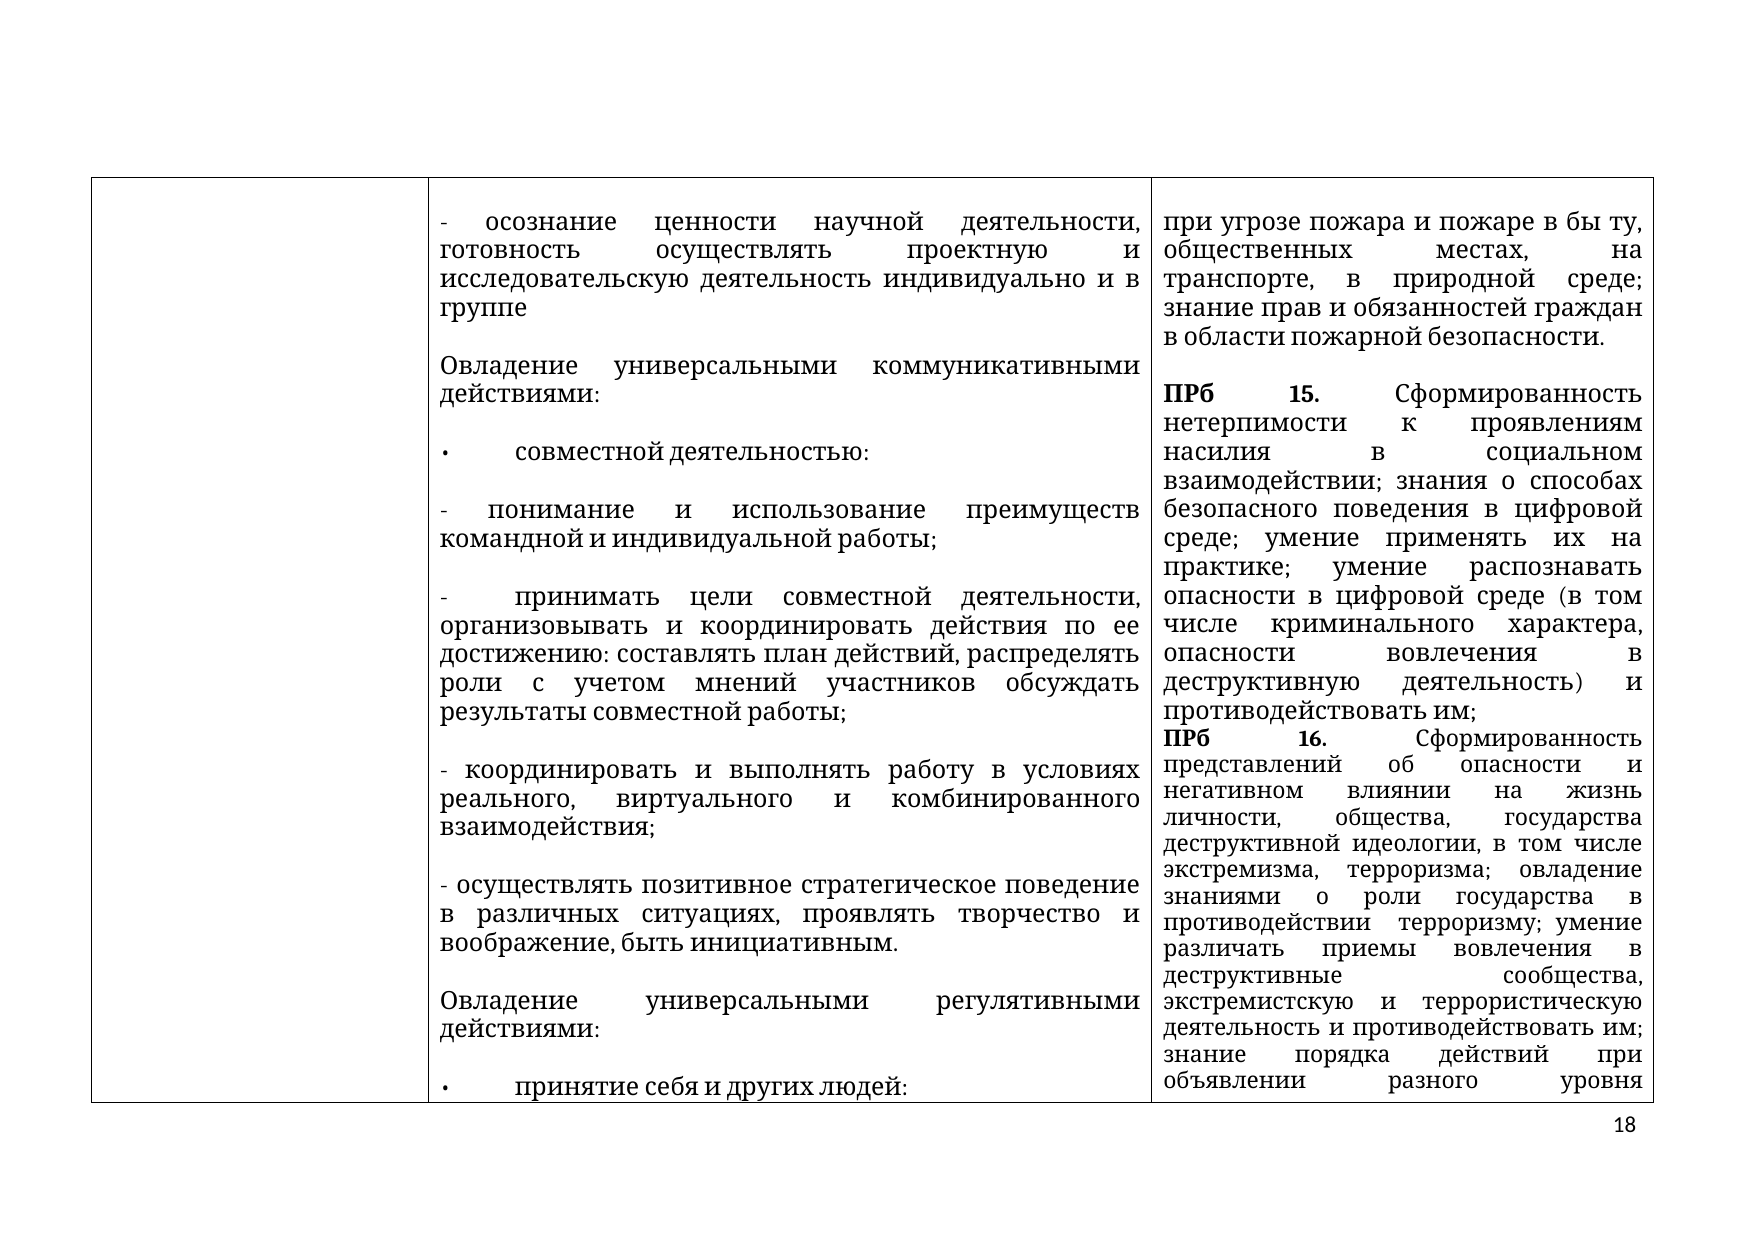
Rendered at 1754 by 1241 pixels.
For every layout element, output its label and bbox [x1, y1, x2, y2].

table_cell [92, 178, 428, 1102]
table_cell [1152, 178, 1653, 1102]
table_cell [429, 178, 1151, 1102]
